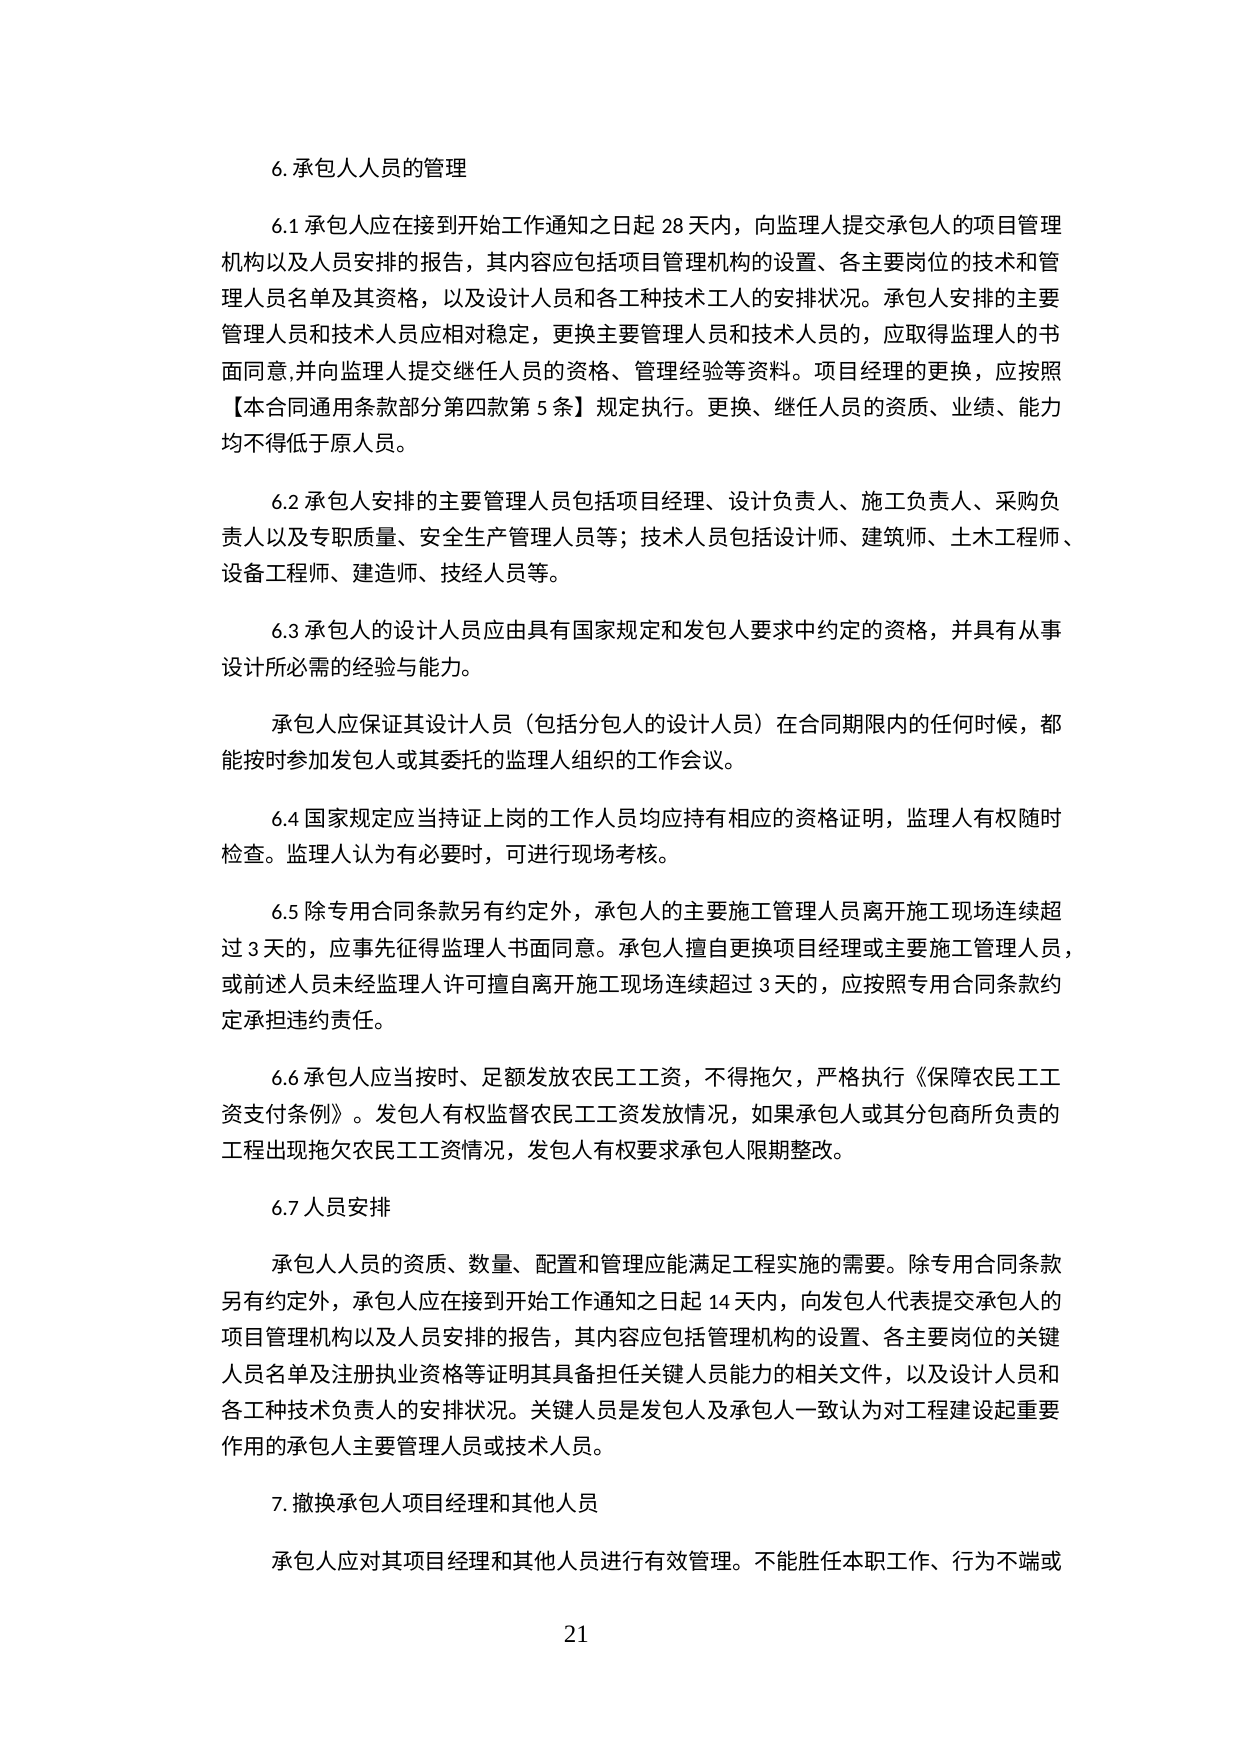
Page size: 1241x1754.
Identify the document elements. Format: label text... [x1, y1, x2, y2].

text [221, 1544, 1063, 1575]
text 6.7 人员安排 [221, 1190, 1063, 1222]
text 6.2 承包人安排的主要管理人员包括项目经理、设计负责人、施工负责人、采购负责人以及专职质量、安全生产管理人员等；技术人员包括设计师、建筑师、土木工程师、设备工程师、建造师、技经人员等。 [221, 484, 1063, 588]
text 7. 撤换承包人项目经理和其他人员 [221, 1486, 1063, 1518]
text 6.5 除专用合同条款另有约定外，承包人的主要施工管理人员离开施工现场连续超过3天的，应事先征得监理人书面同意。承包人擅自更换项目经理或主要施工管理人员，或前述人员未经监理人许可擅自离开施工现场连续超过3天的，应按照专用合同条款约定承担违约责任。 [221, 894, 1063, 1035]
text 6.4 国家规定应当持证上岗的工作人员均应持有相应的资格证明，监理人有权随时检查。监理人认为有必要时，可进行现场考核。 [221, 801, 1063, 869]
text 6.1 承包人应在接到开始工作通知之日起28天内，向监理人提交承包人的项目管理机构以及人员安排的报告，其内容应包括项目管理机构的设置、各主要岗位的技术和管理人员名单及其资格，以及设计人员和各工种技术工人的安排状况。承包人安排的主要管理人员和技术人员应相对稳定，更换主要管理人员和技术人员的，应取得监理人的书面同意,并向监理人提交继任人员的资格、管理经验等资料。项目经理的更换，应按照【本合同通用条款部分第四款第5条】规定执行。更换、继任人员的资质、业绩、能力均不得低于原人员。 [221, 208, 1063, 458]
text 6. 承包人人员的管理 [221, 151, 1063, 183]
text 6.6承包人应当按时、足额发放农民工工资，不得拖欠，严格执行《保障农民工工资支付条例》。发包人有权监督农民工工资发放情况，如果承包人或其分包商所负责的工程出现拖欠农民工工资情况，发包人有权要求承包人限期整改。 [221, 1060, 1063, 1165]
text 承包人人员的资质、数量、配置和管理应能满足工程实施的需要。除专用合同条款另有约定外，承包人应在接到开始工作通知之日起14天内，向发包人代表提交承包人的项目管理机构以及人员安排的报告，其内容应包括管理机构的设置、各主要岗位的关键人员名单及注册执业资格等证明其具备担任关键人员能力的相关文件，以及设计人员和各工种技术负责人的安排状况。关键人员是发包人及承包人一致认为对工程建设起重要作用的承包人主要管理人员或技术人员。 [221, 1247, 1063, 1461]
text 承包人应保证其设计人员（包括分包人的设计人员）在合同期限内的任何时候，都能按时参加发包人或其委托的监理人组织的工作会议。 [221, 707, 1063, 775]
text 6.3 承包人的设计人员应由具有国家规定和发包人要求中约定的资格，并具有从事设计所必需的经验与能力。 [221, 613, 1063, 682]
